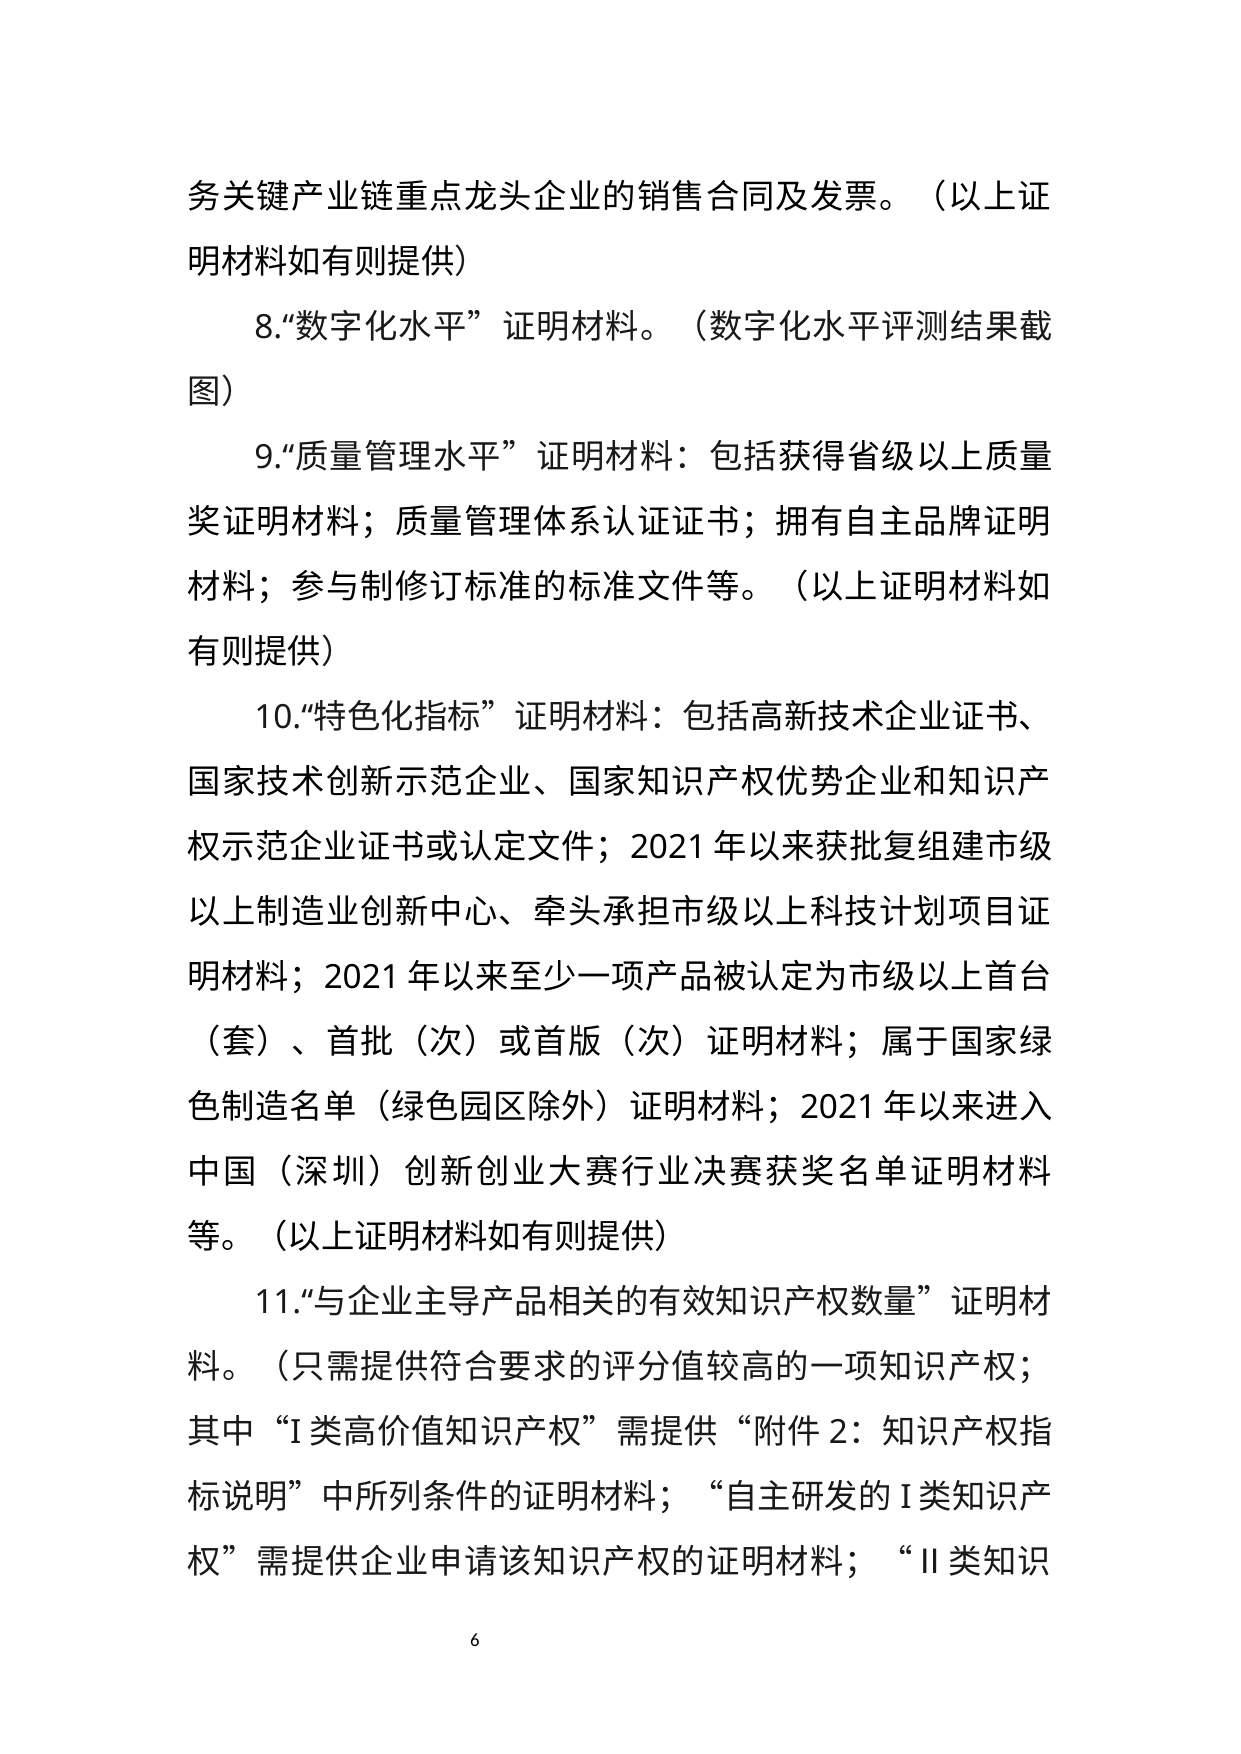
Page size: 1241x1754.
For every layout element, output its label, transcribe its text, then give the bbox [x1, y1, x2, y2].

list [187, 1267, 1053, 1592]
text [187, 162, 1053, 292]
text 10.“特色化指标”证明材料：包括高新技术企业证书、国家技术创新示范企业、国家知识产权优势企业和知识产权示范企业证书或认定文件；2021年以来获批复组建市级以上制造业创新中心、牵头承担市级以上科技计划项目证明材料；2021年以来至少一项产品被认定为市级以上首台（套）、首批（次）或首版（次）证明材料；属于国家绿色制造名单（绿色园区除外）证明材料；2021年以来进入中国（深圳）创新创业大赛行业决赛获奖名单证明材料等。（以上证明材料如有则提供） [187, 682, 1053, 1267]
text 9.“质量管理水平”证明材料：包括获得省级以上质量奖证明材料；质量管理体系认证证书；拥有自主品牌证明材料；参与制修订标准的标准文件等。（以上证明材料如有则提供） [187, 422, 1053, 682]
text 8.“数字化水平”证明材料。（数字化水平评测结果截图） [187, 292, 1053, 422]
